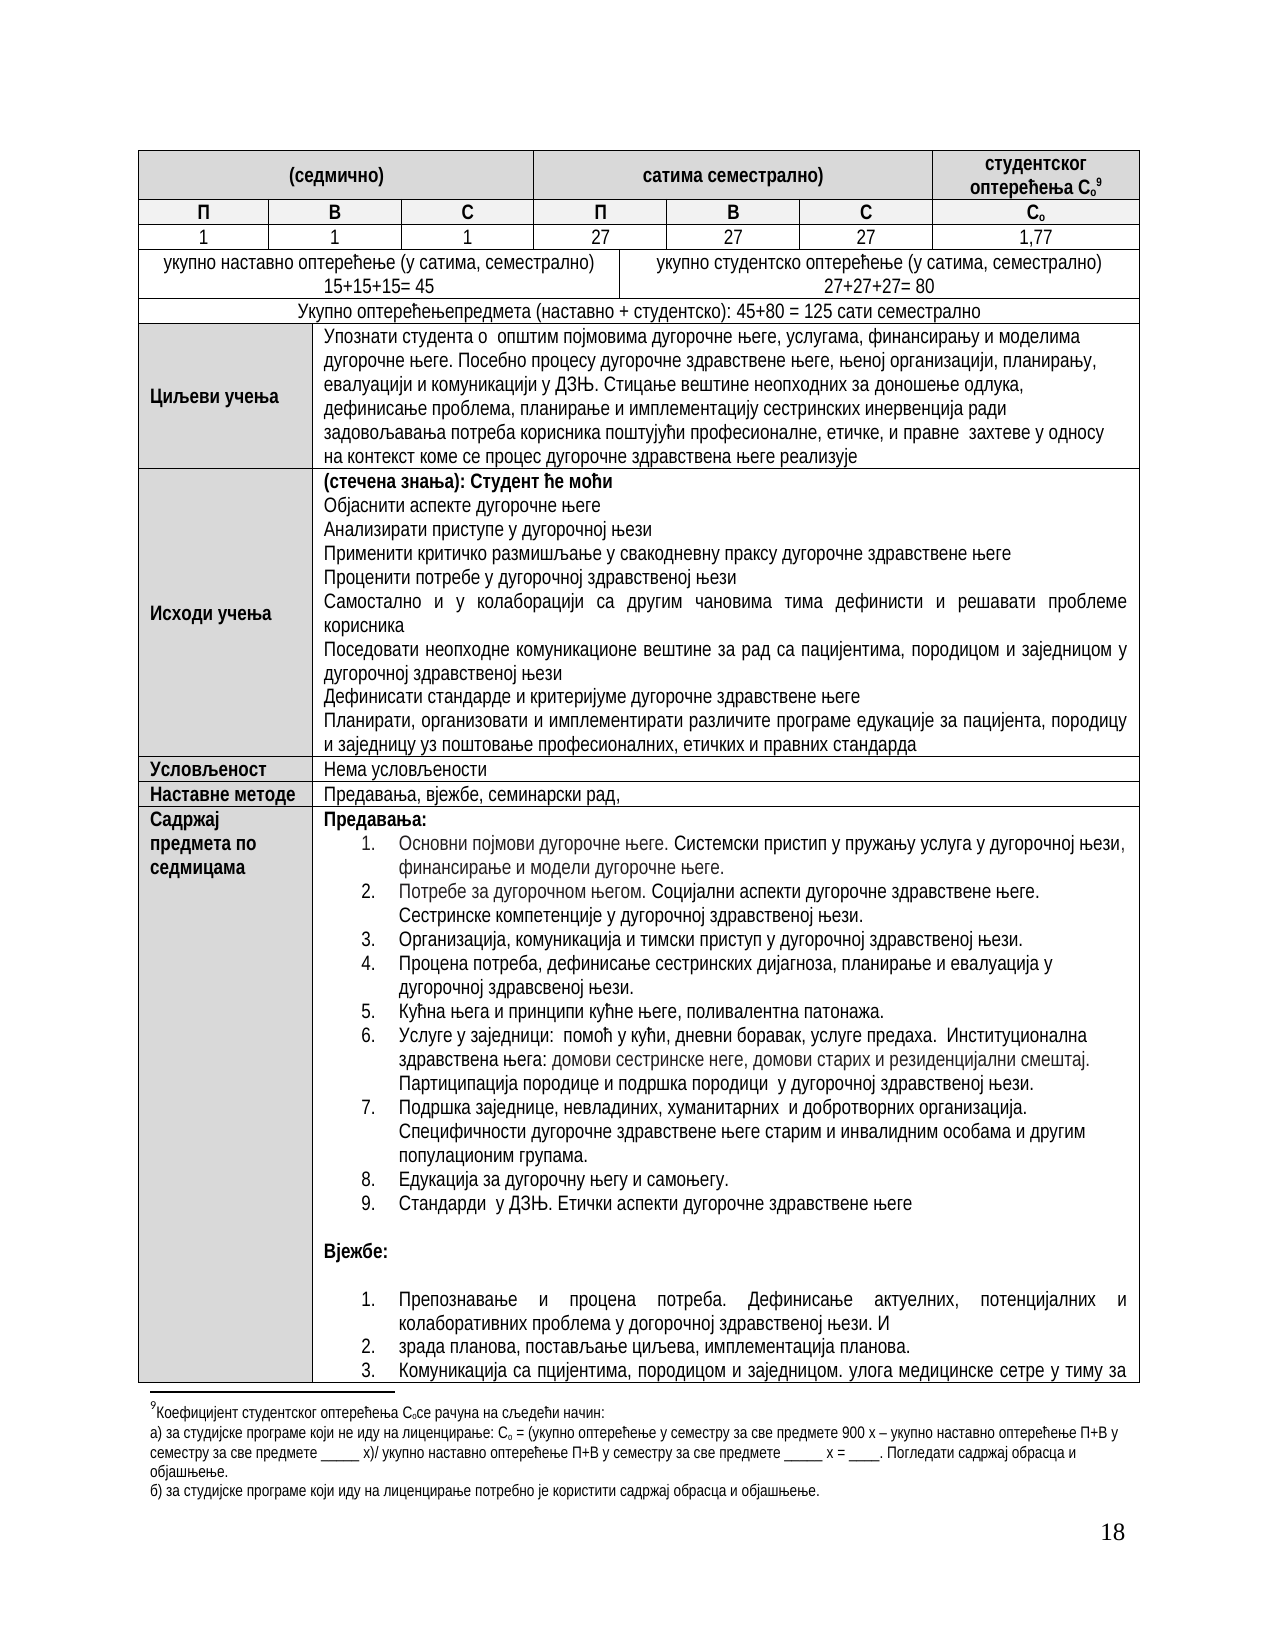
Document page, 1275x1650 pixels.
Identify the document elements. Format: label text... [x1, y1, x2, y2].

table_cell С [800, 200, 932, 224]
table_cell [534, 151, 932, 199]
table_cell (стечена знања): Студент ће моћи Објаснити аспекте дугорочне његе Анализирати приступе у дугорочној њези Применити критичко размишљање у свакодневну праксу дугорочне здравствене његе Проценити потребе у дугорочној здравственој њези Самостално и у колаборацији са другим чановима тима дефинисти и решавати проблеме корисника Поседовати неопходне комуникационе вештине за рад са пацијентима, породицом и заједницом у дугорочној здравственој њези Дефинисати стандарде и критеријуме дугорочне здравствене његе Планирати, организовати и имплементирати различите програме едукације за пацијента, породицу и заједницу уз поштовање професионалних, етичких и правних стандарда [313, 469, 1139, 756]
table_cell 1 [402, 225, 533, 249]
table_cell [139, 807, 312, 1382]
table_cell 27 [667, 225, 799, 249]
table_cell В [667, 200, 799, 224]
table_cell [313, 807, 1139, 1382]
table_cell Предавања, вјежбе, семинарски рад, [313, 782, 1139, 806]
table_cell 27 [534, 225, 666, 249]
table_cell укупно наставно оптерећење (у сатима, семестрално) 15+15+15= 45 [139, 250, 619, 298]
table_cell Упознати студента о општим појмовима дугорочне његе, услугама, финансирању и моделима дугорочне његе. Посебно процесу дугорочне здравствене његе, њеној организацији, планирању, евалуацији и комуникацији у ДЗЊ. Стицање вештине неопходних за доношење одлука, дефинисање проблема, планирање и имплементацију сестринских инервенција ради задовољавања потреба корисника поштујући професионалне, етичке, и правне захтеве у односу на контекст коме се процес дугорочне здравствена његе реализује [313, 324, 1139, 468]
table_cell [139, 151, 533, 199]
table_cell Условљеност [139, 757, 312, 781]
table_cell Со [933, 200, 1139, 224]
table_cell П [534, 200, 666, 224]
table_cell 1 [269, 225, 401, 249]
table_cell В [269, 200, 401, 224]
table_cell Исходи учења [139, 469, 312, 756]
table_cell 1,77 [933, 225, 1139, 249]
table_cell Нема условљености [313, 757, 1139, 781]
table_cell 1 [139, 225, 268, 249]
table_cell Укупно оптерећењепредмета (наставно + студентско): 45+80 = 125 сати семестрално [139, 299, 1139, 323]
table_cell С [402, 200, 533, 224]
table_cell Циљеви учења [139, 324, 312, 468]
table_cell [933, 151, 1139, 199]
table_cell 27 [800, 225, 932, 249]
table_cell укупно студентско оптерећење (у сатима, семестрално) 27+27+27= 80 [620, 250, 1139, 298]
table_cell П [139, 200, 268, 224]
table_cell Наставне методе [139, 782, 312, 806]
